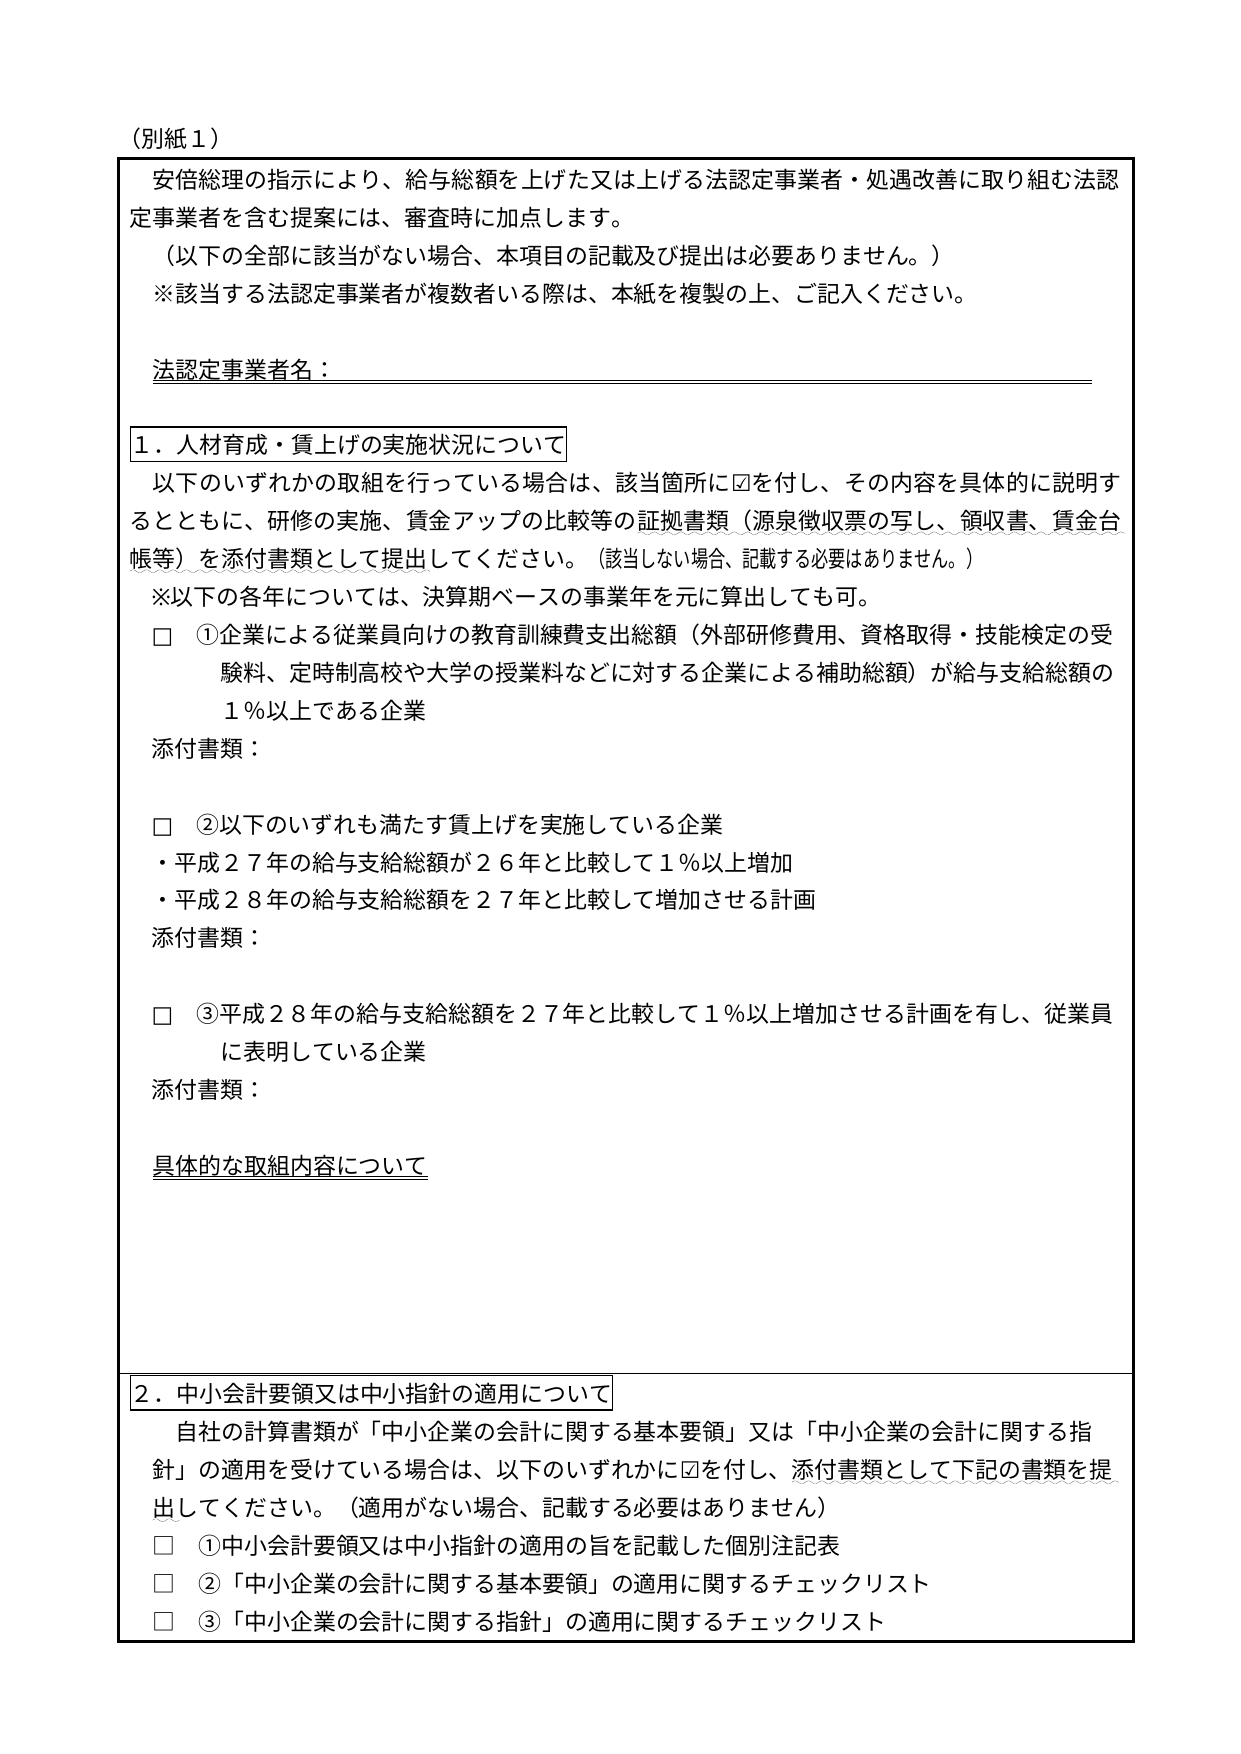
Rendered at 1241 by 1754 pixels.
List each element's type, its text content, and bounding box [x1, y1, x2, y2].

table_header 安倍総理の指示により、給与総額を上げた又は上げる法認定事業者・処遇改善に取り組む法認定事業者を含む提案には、審査時に加点します。 （以下の全部に該当がない場合、本項目の記載及び提出は必要ありません。） ※該当する法認定事業者が複数者いる際は、本紙を複製の上、ご記入ください。 法認定事業者名： １．人材育成・賃上げの実施状況について 以下のいずれかの取組を行っている場合は、該当箇所に☑を付し、その内容を具体的に説明するとともに、研修の実施、賃金アップの比較等の証拠書類（源泉徴収票の写し、領収書、賃金台帳等）を添付書類として提出してください。（該当しない場合、記載する必要はありません。） ※以下の各年については、決算期ベースの事業年を元に算出しても可。 □ ①企業による従業員向けの教育訓練費支出総額（外部研修費用、資格取得・技能検定の受験料、定時制高校や大学の授業料などに対する企業による補助総額）が給与支給総額の１％以上である企業 添付書類： □ ②以下のいずれも満たす賃上げを実施している企業 ・平成２７年の給与支給総額が２６年と比較して１％以上増加 ・平成２８年の給与支給総額を２７年と比較して増加させる計画 添付書類： □ ③平成２８年の給与支給総額を２７年と比較して１％以上増加させる計画を有し、従業員に表明している企業 添付書類： 具体的な取組内容について [120, 160, 1132, 1373]
text （別紙１） [118, 119, 1122, 157]
table_cell ２．中小会計要領又は中小指針の適用について 自社の計算書類が「中小企業の会計に関する基本要領」又は「中小企業の会計に関する指針」の適用を受けている場合は、以下のいずれかに☑を付し、添付書類として下記の書類を提出してください。（適用がない場合、記載する必要はありません） □ ①中小会計要領又は中小指針の適用の旨を記載した個別注記表 □ ②「中小企業の会計に関する基本要領」の適用に関するチェックリスト □ ③「中小企業の会計に関する指針」の適用に関するチェックリスト [120, 1374, 1132, 1639]
